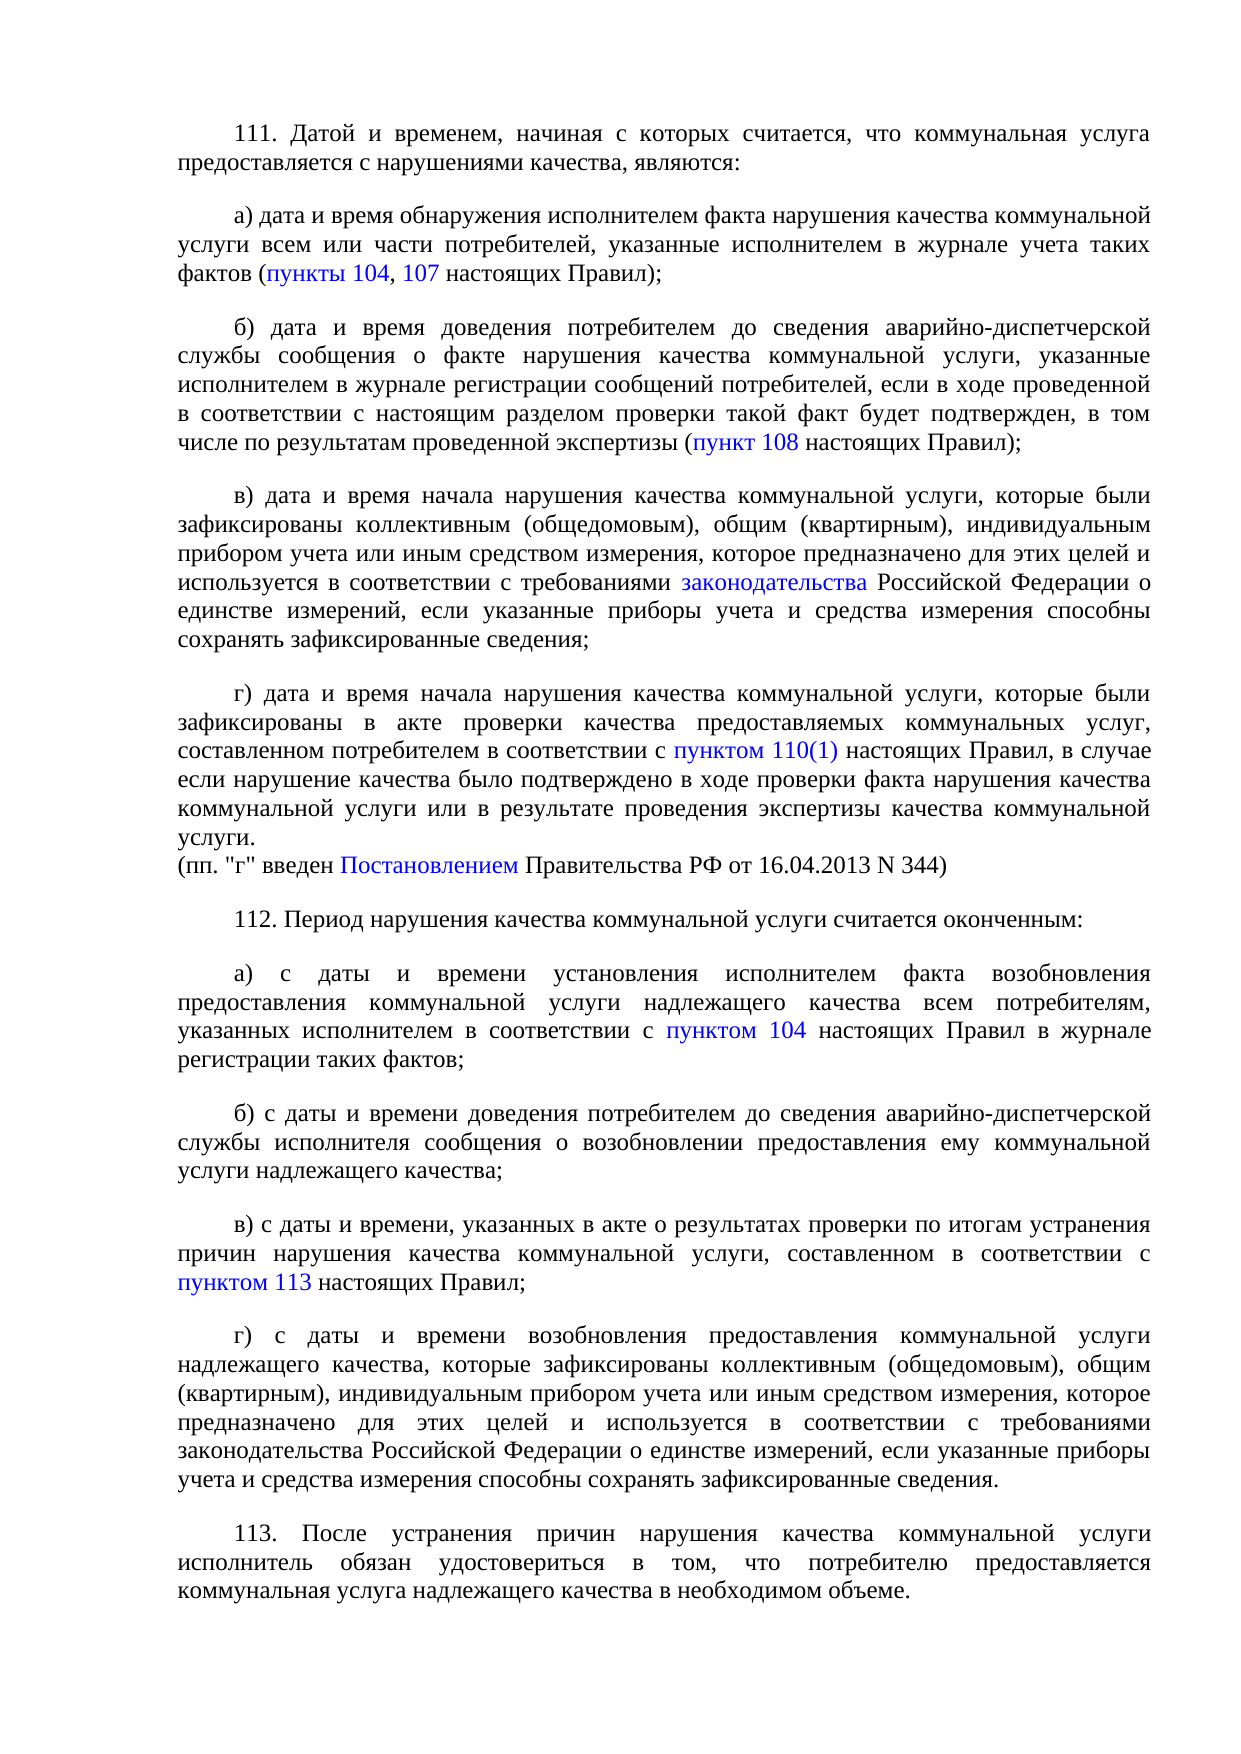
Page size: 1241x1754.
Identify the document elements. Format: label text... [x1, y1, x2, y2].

text 112. Период нарушения качества коммунальной услуги считается оконченным: [177, 904, 1152, 933]
text 111. Датой и временем, начиная с которых считается, что коммунальная услуга предоставляется с нарушениями качества, являются: [177, 118, 1152, 176]
text г) с даты и времени возобновления предоставления коммунальной услуги надлежащего качества, которые зафиксированы коллективным (общедомовым), общим (квартирным), индивидуальным прибором учета или иным средством измерения, которое предназначено для этих целей и используется в соответствии с требованиями законодательства Российской Федерации о единстве измерений, если указанные приборы учета и средства измерения способны сохранять зафиксированные сведения. [177, 1321, 1152, 1493]
text б) с даты и времени доведения потребителем до сведения аварийно-диспетчерской службы исполнителя сообщения о возобновлении предоставления ему коммунальной услуги надлежащего качества; [177, 1098, 1152, 1184]
text 113. После устранения причин нарушения качества коммунальной услуги исполнитель обязан удостовериться в том, что потребителю предоставляется коммунальная услуга надлежащего качества в необходимом объеме. [177, 1518, 1152, 1604]
text б) дата и время доведения потребителем до сведения аварийно-диспетчерской службы сообщения о факте нарушения качества коммунальной услуги, указанные исполнителем в журнале регистрации сообщений потребителей, если в ходе проведенной в соответствии с настоящим разделом проверки такой факт будет подтвержден, в том числе по результатам проведенной экспертизы (пункт 108 настоящих Правил); [177, 312, 1152, 456]
text а) с даты и времени установления исполнителем факта возобновления предоставления коммунальной услуги надлежащего качества всем потребителям, указанных исполнителем в соответствии с пунктом 104 настоящих Правил в журнале регистрации таких фактов; [177, 958, 1152, 1073]
text в) с даты и времени, указанных в акте о результатах проверки по итогам устранения причин нарушения качества коммунальной услуги, составленном в соответствии с пунктом 113 настоящих Правил; [177, 1209, 1152, 1296]
text г) дата и время начала нарушения качества коммунальной услуги, которые были зафиксированы в акте проверки качества предоставляемых коммунальных услуг, составленном потребителем в соответствии с пунктом 110(1) настоящих Правил, в случае если нарушение качества было подтверждено в ходе проверки факта нарушения качества коммунальной услуги или в результате проведения экспертизы качества коммунальной услуги. [177, 678, 1152, 851]
text в) дата и время начала нарушения качества коммунальной услуги, которые были зафиксированы коллективным (общедомовым), общим (квартирным), индивидуальным прибором учета или иным средством измерения, которое предназначено для этих целей и используется в соответствии с требованиями законодательства Российской Федерации о единстве измерений, если указанные приборы учета и средства измерения способны сохранять зафиксированные сведения; [177, 481, 1152, 653]
text (пп. "г" введен Постановлением Правительства РФ от 16.04.2013 N 344) [177, 851, 1152, 879]
text а) дата и время обнаружения исполнителем факта нарушения качества коммунальной услуги всем или части потребителей, указанные исполнителем в журнале учета таких фактов (пункты 104, 107 настоящих Правил); [177, 201, 1152, 287]
